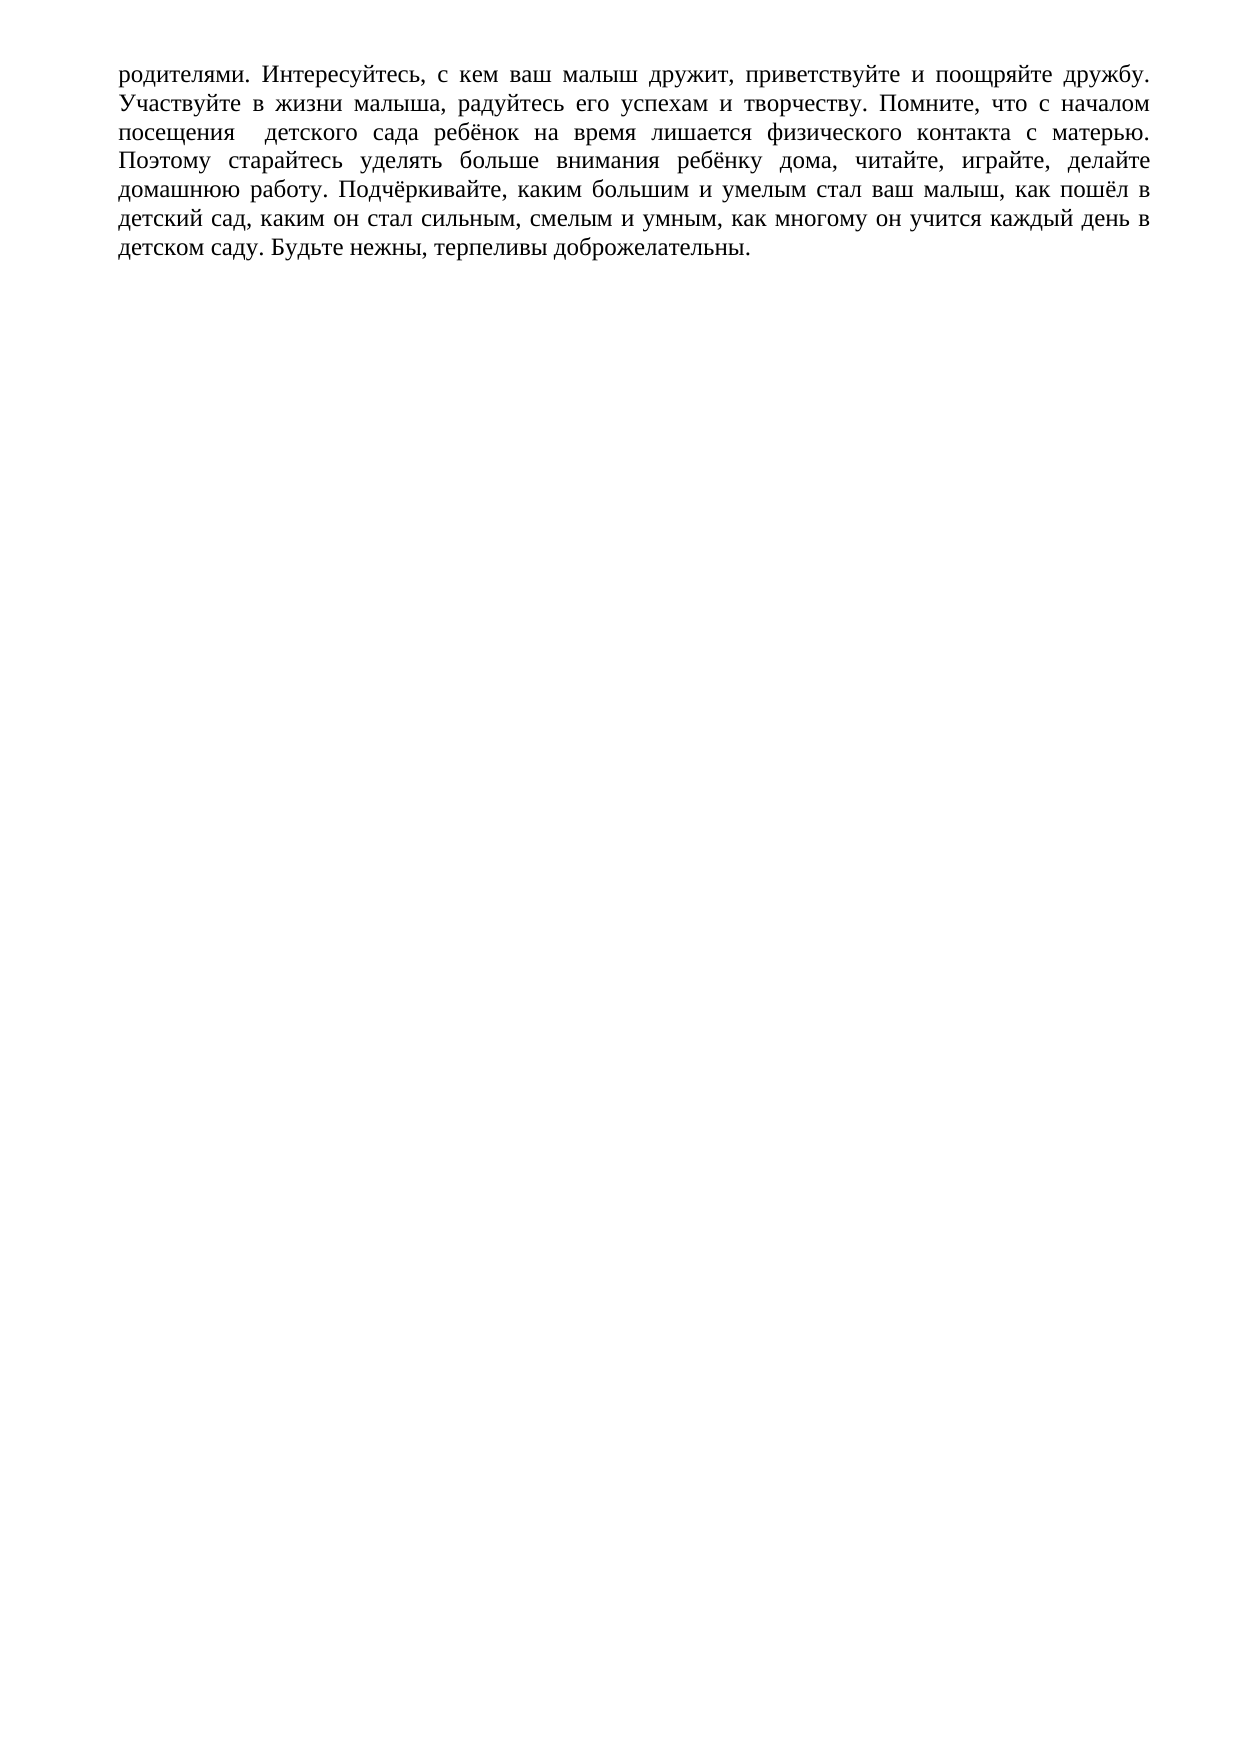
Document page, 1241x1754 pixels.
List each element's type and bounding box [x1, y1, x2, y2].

text [118, 59, 1152, 260]
